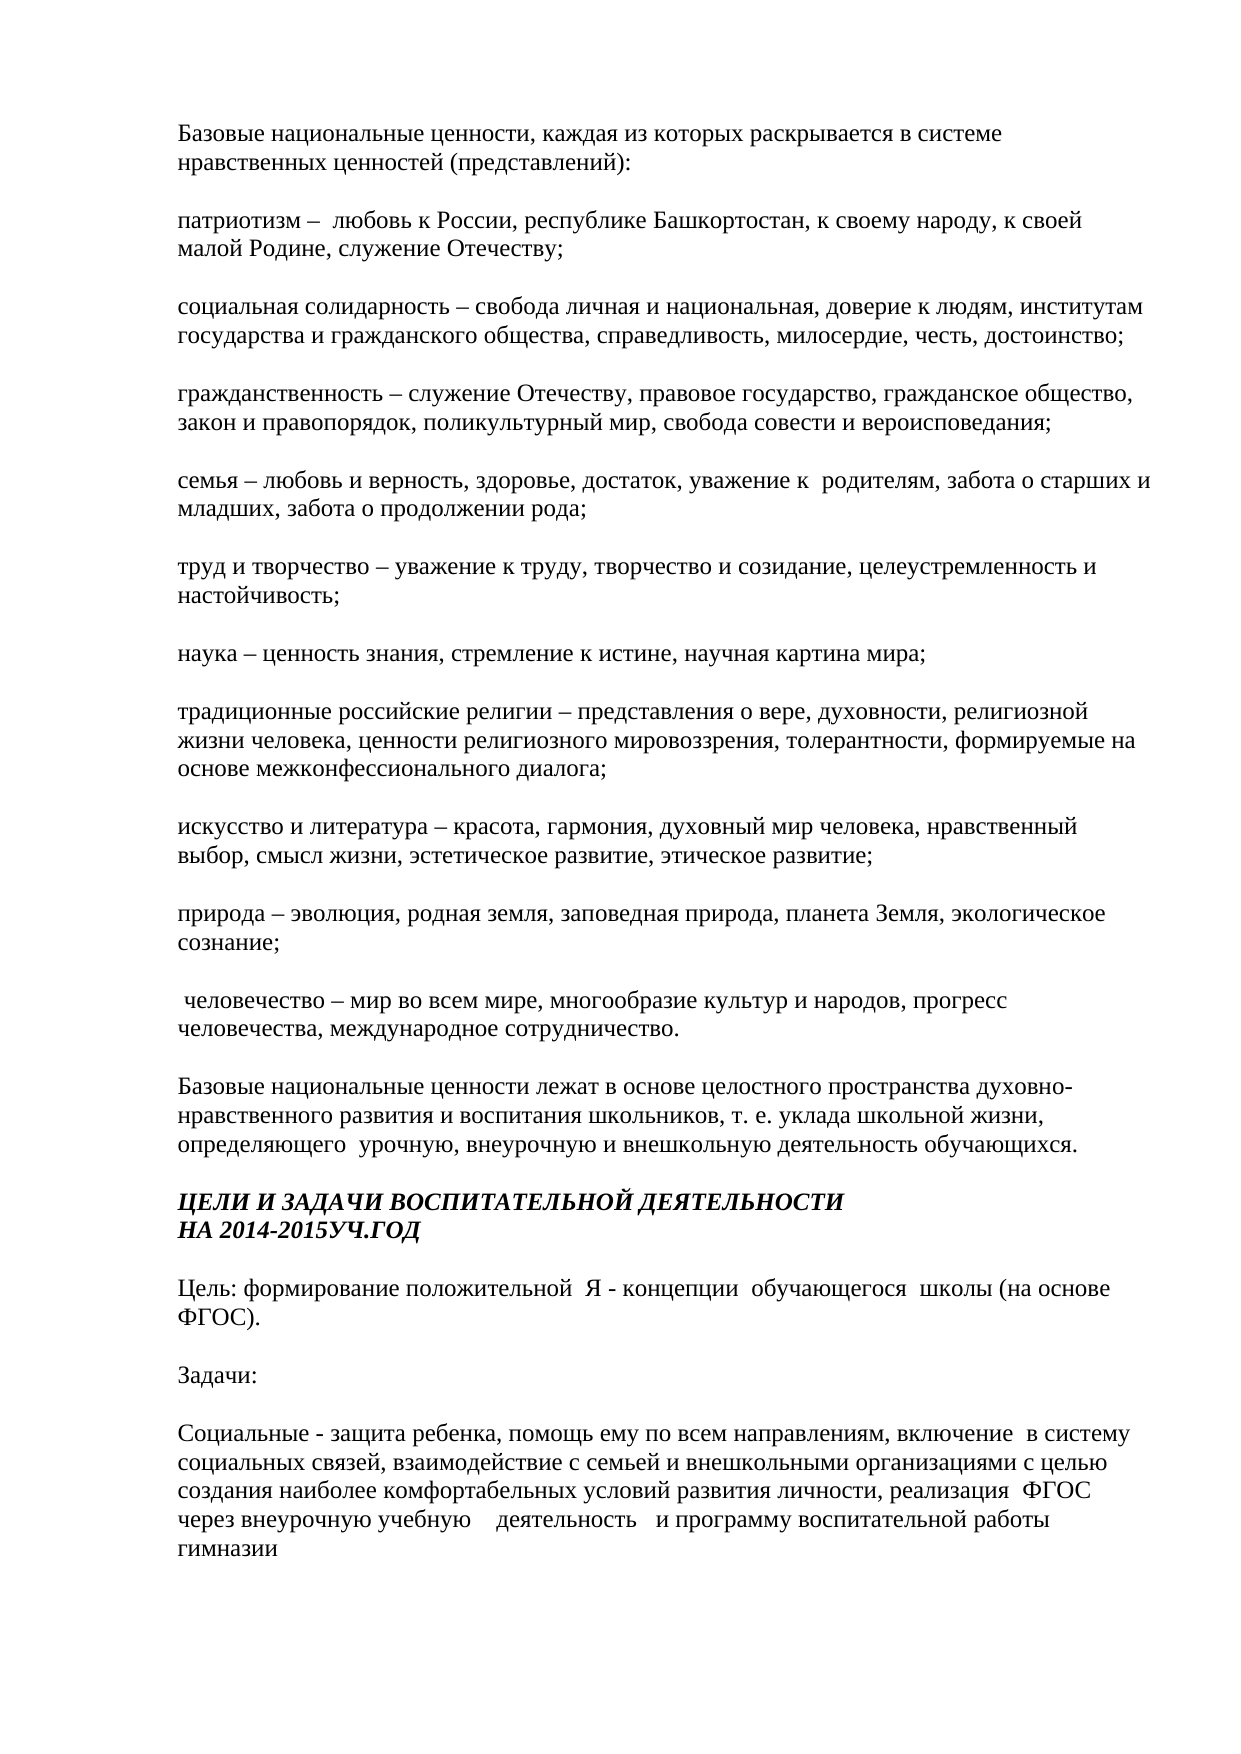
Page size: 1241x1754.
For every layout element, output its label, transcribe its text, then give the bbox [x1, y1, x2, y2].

text труд и творчество – уважение к труду, творчество и созидание, целеустремленность и настойчивость; [177, 551, 1152, 609]
text семья – любовь и верность, здоровье, достаток, уважение к родителям, забота о старших и младших, забота о продолжении рода; [177, 465, 1152, 522]
text Базовые национальные ценности лежат в основе целостного пространства духовно-нравственного развития и воспитания школьников, т. е. уклада школьной жизни, определяющего урочную, внеурочную и внешкольную деятельность обучающихся. [177, 1071, 1152, 1158]
text социальная солидарность – свобода личная и национальная, доверие к людям, институтам государства и гражданского общества, справедливость, милосердие, честь, достоинство; [177, 291, 1152, 349]
text Базовые национальные ценности, каждая из которых раскрывается в системе нравственных ценностей (представлений): [177, 118, 1152, 176]
text традиционные российские религии – представления о вере, духовности, религиозной жизни человека, ценности религиозного мировоззрения, толерантности, формируемые на основе межконфессионального диалога; [177, 696, 1152, 782]
text ЦЕЛИ И ЗАДАЧИ ВОСПИТАТЕЛЬНОЙ ДЕЯТЕЛЬНОСТИ НА 2014-2015УЧ.ГОД [177, 1187, 1152, 1244]
text гражданственность – служение Отечеству, правовое государство, гражданское общество, закон и правопорядок, поликультурный мир, свобода совести и вероисповедания; [177, 378, 1152, 436]
text Социальные - защита ребенка, помощь ему по всем направлениям, включение в систему социальных связей, взаимодействие с семьей и внешкольными организациями с целью создания наиболее комфортабельных условий развития личности, реализация ФГОС через внеурочную учебную деятельность и программу воспитательной работы гимназии [177, 1418, 1152, 1562]
text природа – эволюция, родная земля, заповедная природа, планета Земля, экологическое сознание; [177, 898, 1152, 956]
text человечество – мир во всем мире, многообразие культур и народов, прогресс человечества, международное сотрудничество. [177, 985, 1152, 1042]
text Задачи: [177, 1360, 1152, 1389]
text Цель: формирование положительной Я - концепции обучающегося школы (на основе ФГОС). [177, 1273, 1152, 1331]
text искусство и литература – красота, гармония, духовный мир человека, нравственный выбор, смысл жизни, эстетическое развитие, этическое развитие; [177, 811, 1152, 869]
text наука – ценность знания, стремление к истине, научная картина мира; [177, 638, 1152, 667]
text патриотизм – любовь к России, республике Башкортостан, к своему народу, к своей малой Родине, служение Отечеству; [177, 205, 1152, 262]
